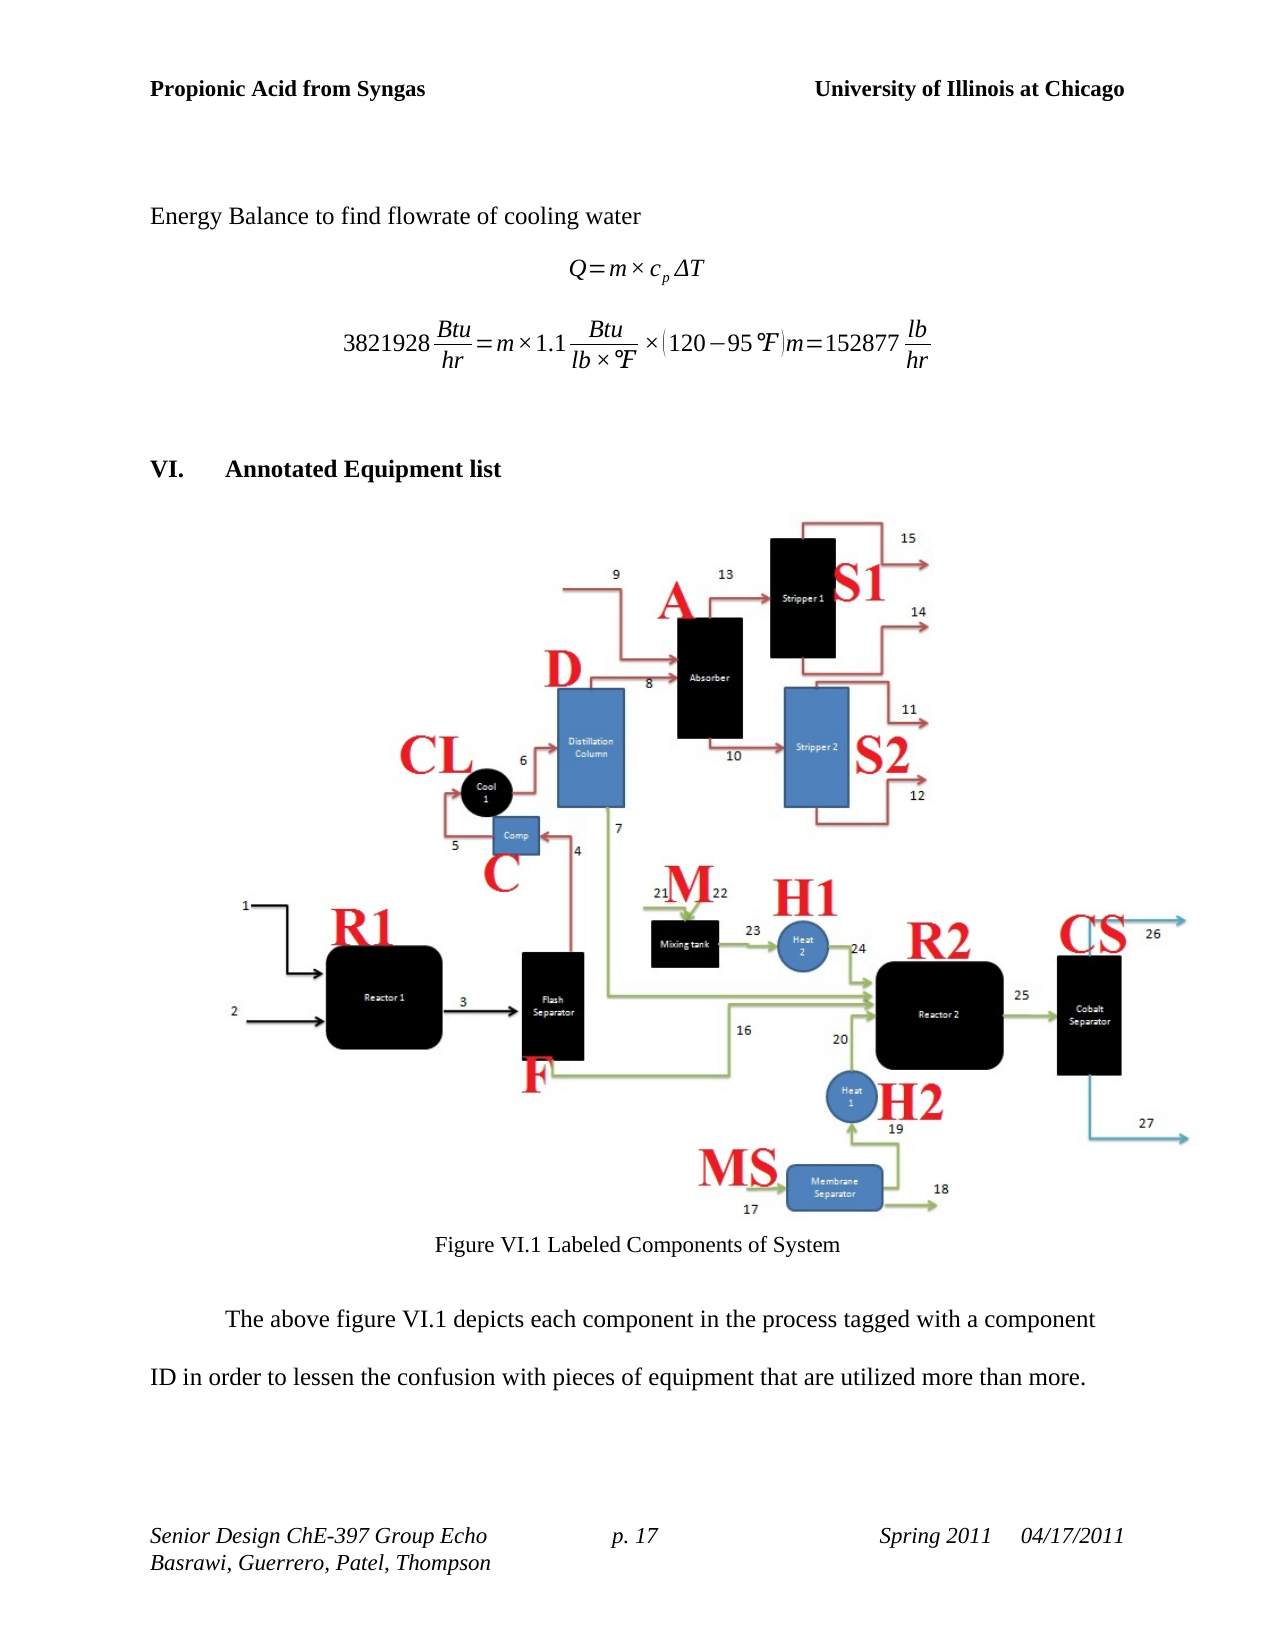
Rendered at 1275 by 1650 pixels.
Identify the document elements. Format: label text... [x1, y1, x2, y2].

text Figure VI.1 Labeled Components of System [150, 1231, 1125, 1257]
text The above figure VI.1 depicts each component in the process tagged with a component ID in order to lessen the confusion with pieces of equipment that are utilized more than more. [150, 1304, 1125, 1391]
picture [225, 512, 1200, 1231]
list Annotated Equipment list [150, 454, 1125, 483]
text Energy Balance to find flowrate of cooling water [150, 201, 1125, 230]
